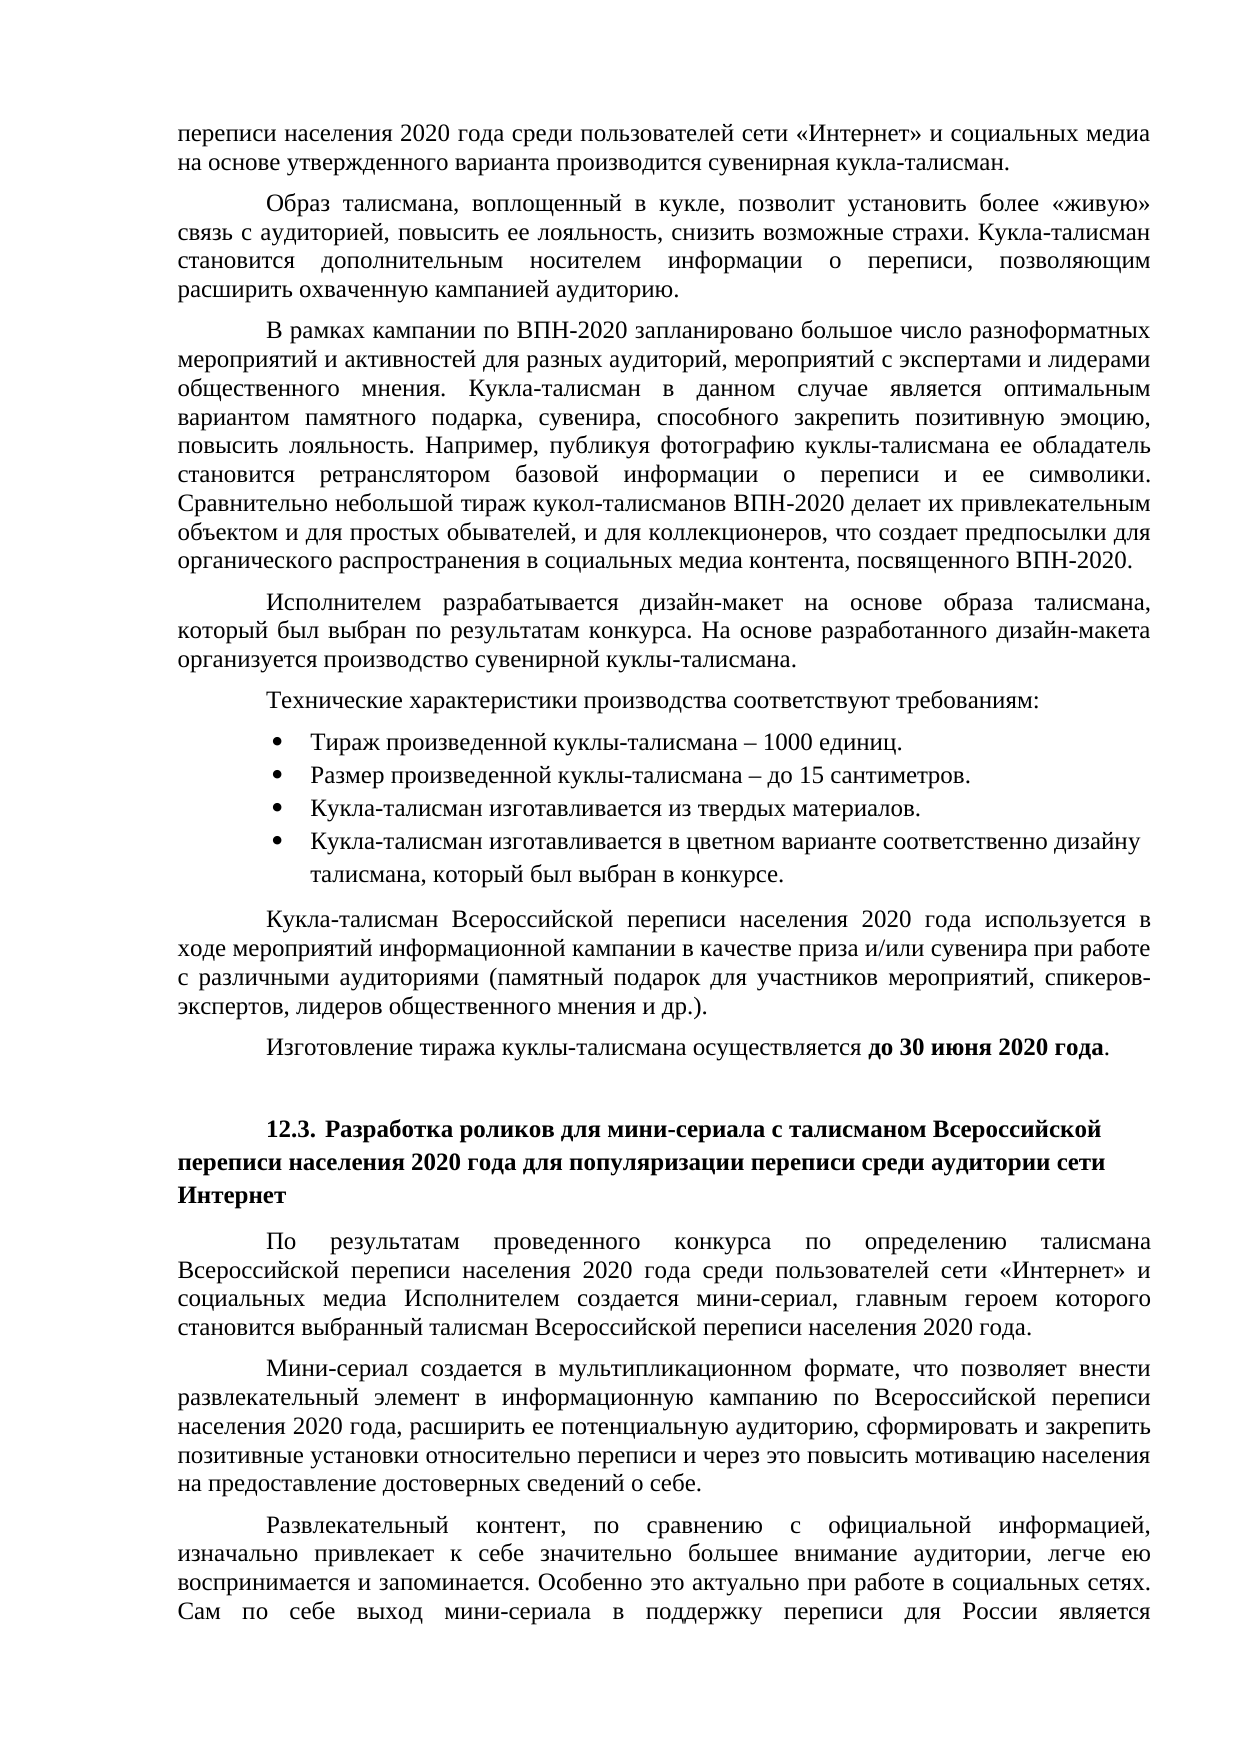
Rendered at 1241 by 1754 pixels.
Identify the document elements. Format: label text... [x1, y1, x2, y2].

text Изготовление тиража куклы-талисмана осуществляется до 30 июня 2020 года. [177, 1032, 1152, 1061]
text Исполнителем разрабатывается дизайн-макет на основе образа талисмана, который был выбран по результатам конкурса. На основе разработанного дизайн-макета организуется производство сувенирной куклы-талисмана. [177, 587, 1152, 673]
list Разработка роликов для мини-сериала с талисманом Всероссийской переписи населения 2020 года для популяризации переписи среди аудитории сети Интернет [177, 1114, 1152, 1209]
text Кукла-талисман Всероссийской переписи населения 2020 года используется в ходе мероприятий информационной кампании в качестве приза и/или сувенира при работе с различными аудиториями (памятный подарок для участников мероприятий, спикеров-экспертов, лидеров общественного мнения и др.). [177, 904, 1152, 1019]
list Кукла-талисман изготавливается из твердых материалов. [273, 793, 1152, 822]
text Мини-сериал создается в мультипликационном формате, что позволяет внести развлекательный элемент в информационную кампанию по Всероссийской переписи населения 2020 года, расширить ее потенциальную аудиторию, сформировать и закрепить позитивные установки относительно переписи и через это повысить мотивацию населения на предоставление достоверных сведений о себе. [177, 1353, 1152, 1497]
list Размер произведенной куклы-талисмана – до 15 сантиметров. [273, 760, 1152, 789]
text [177, 118, 1152, 176]
list Кукла-талисман изготавливается в цветном варианте соответственно дизайну талисмана, который был выбран в конкурсе. [273, 826, 1152, 888]
text Технические характеристики производства соответствуют требованиям: [177, 686, 1152, 714]
list Тираж произведенной куклы-талисмана – 1000 единиц. [273, 727, 1152, 756]
text По результатам проведенного конкурса по определению талисмана Всероссийской переписи населения 2020 года среди пользователей сети «Интернет» и социальных медиа Исполнителем создается мини-сериал, главным героем которого становится выбранный талисман Всероссийской переписи населения 2020 года. [177, 1226, 1152, 1341]
text Образ талисмана, воплощенный в кукле, позволит установить более «живую» связь с аудиторией, повысить ее лояльность, снизить возможные страхи. Кукла-талисман становится дополнительным носителем информации о переписи, позволяющим расширить охваченную кампанией аудиторию. [177, 188, 1152, 303]
text В рамках кампании по ВПН-2020 запланировано большое число разноформатных мероприятий и активностей для разных аудиторий, мероприятий с экспертами и лидерами общественного мнения. Кукла-талисман в данном случае является оптимальным вариантом памятного подарка, сувенира, способного закрепить позитивную эмоцию, повысить лояльность. Например, публикуя фотографию куклы-талисмана ее обладатель становится ретранслятором базовой информации о переписи и ее символики. Сравнительно небольшой тираж кукол-талисманов ВПН-2020 делает их привлекательным объектом и для простых обывателей, и для коллекционеров, что создает предпосылки для органического распространения в социальных медиа контента, посвященного ВПН-2020. [177, 316, 1152, 574]
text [177, 1510, 1152, 1625]
